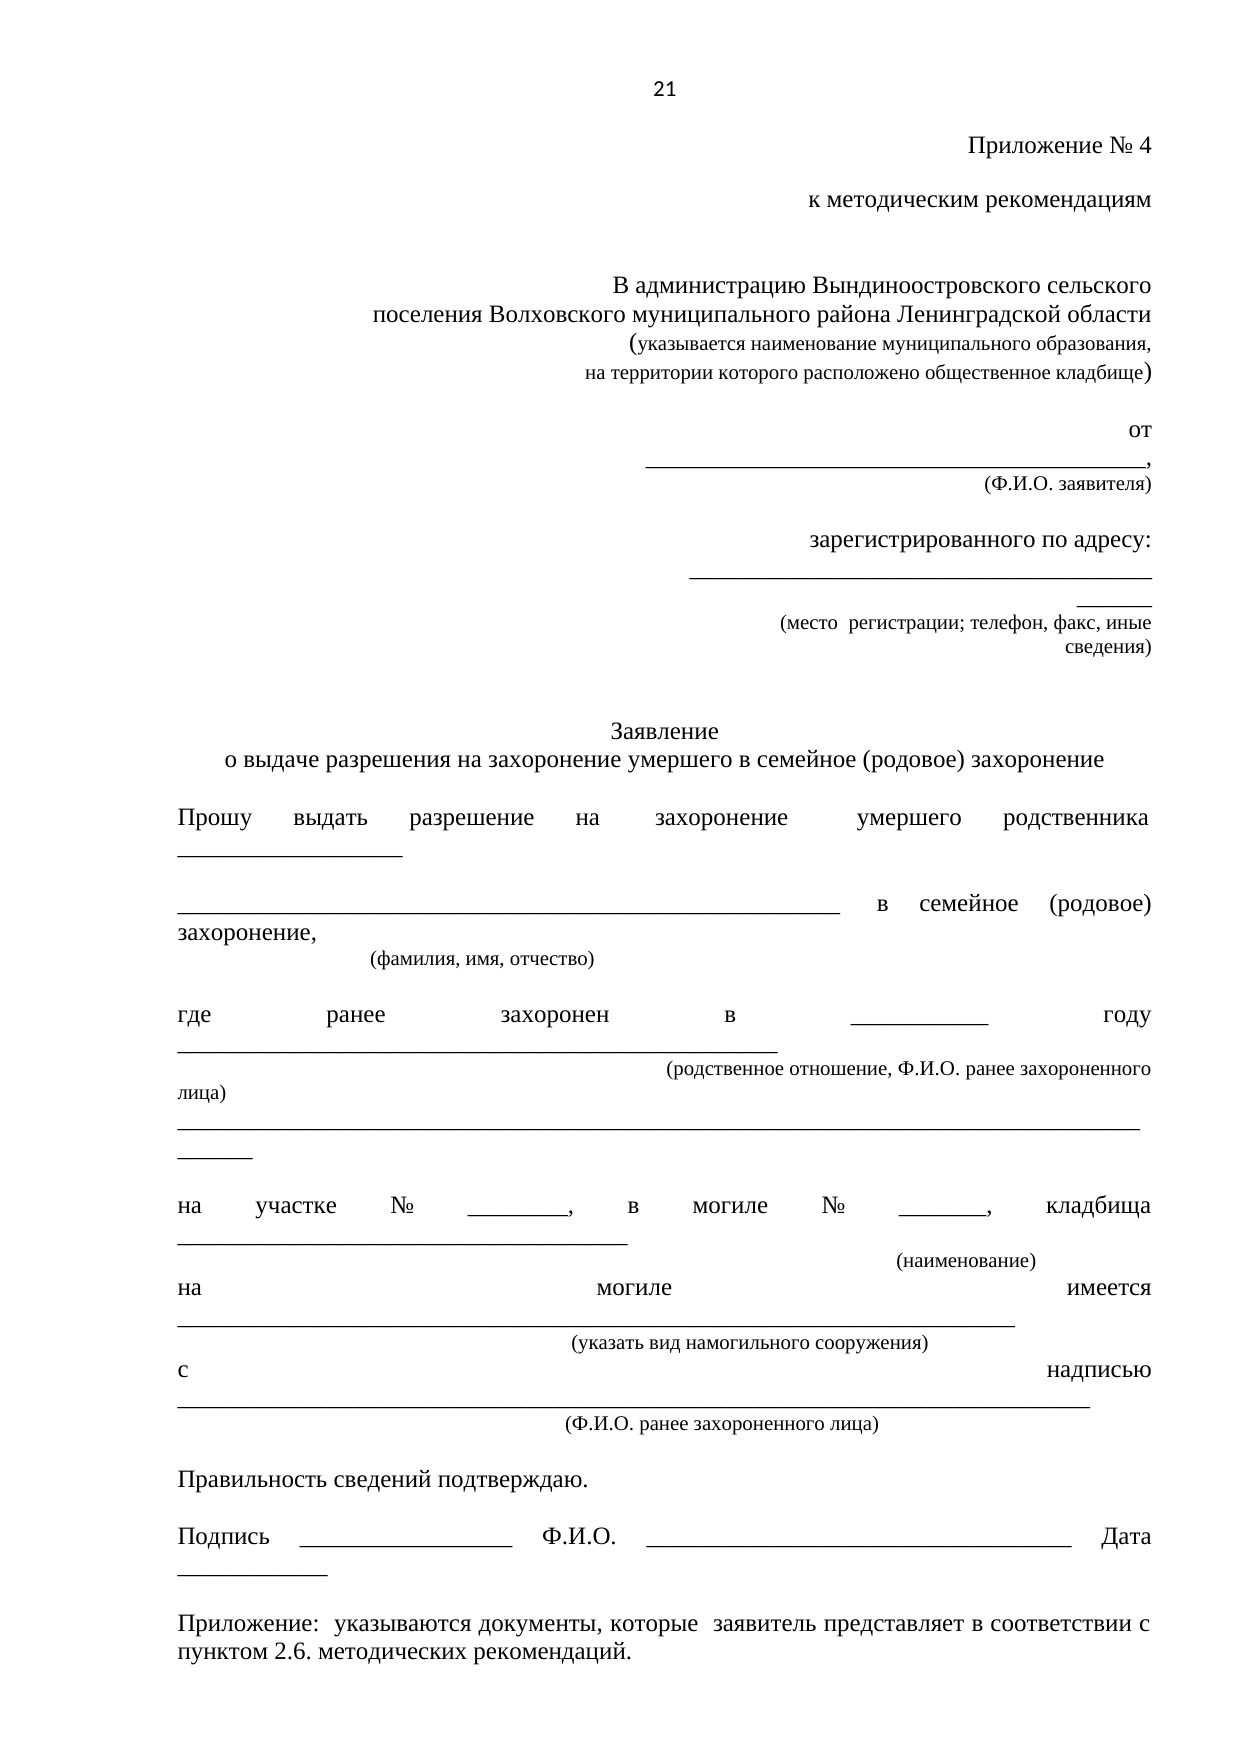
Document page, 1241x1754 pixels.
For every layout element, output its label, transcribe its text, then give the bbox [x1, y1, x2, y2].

text (Ф.И.О. ранее захороненного лица) [177, 1411, 1152, 1435]
text где ранее захоронен в ___________ году ________________________________________________ [177, 999, 1152, 1056]
text ___________________________________________________________________________________ [177, 1104, 1152, 1162]
text (родственное отношение, Ф.И.О. ранее захороненного лица) [177, 1056, 1152, 1104]
text В администрацию Вындиноостровского сельского поселения Волховского муниципального района Ленинградской области (указывается наименование муниципального образования, [251, 270, 1152, 356]
text Заявление [177, 716, 1152, 744]
text с надписью _________________________________________________________________________ [177, 1354, 1152, 1411]
text на могиле имеется ___________________________________________________________________ [177, 1272, 1152, 1329]
text (место регистрации; телефон, факс, иные сведения) [177, 610, 1152, 658]
text на территории которого расположено общественное кладбище) [251, 356, 1152, 385]
text _____________________________________________________ в семейное (родовое) захоронение, [177, 888, 1152, 946]
text Приложение № 4 [177, 130, 1152, 158]
text (Ф.И.О. заявителя) [177, 471, 1152, 495]
text Прошу выдать разрешение на захоронение умершего родственника __________________ [177, 802, 1152, 859]
text Приложение: указываются документы, которые заявитель представляет в соответствии с пунктом 2.6. методических рекомендаций. [177, 1608, 1152, 1665]
text ___________________________________________ [177, 553, 1152, 610]
text о выдаче разрешения на захоронение умершего в семейное (родовое) захоронение [177, 744, 1152, 773]
text (указать вид намогильного сооружения) [177, 1329, 1152, 1354]
text (фамилия, имя, отчество) [177, 946, 1152, 970]
text Правильность сведений подтверждаю. [177, 1464, 1152, 1493]
text от ________________________________________, [177, 414, 1152, 471]
text на участке № ________, в могиле № _______, кладбища ____________________________________ [177, 1191, 1152, 1248]
text к методическим рекомендациям [177, 184, 1152, 212]
text Подпись _________________ Ф.И.О. __________________________________ Дата ____________ [177, 1521, 1152, 1579]
text (наименование) [177, 1248, 1152, 1272]
text зарегистрированного по адресу: [177, 524, 1152, 553]
